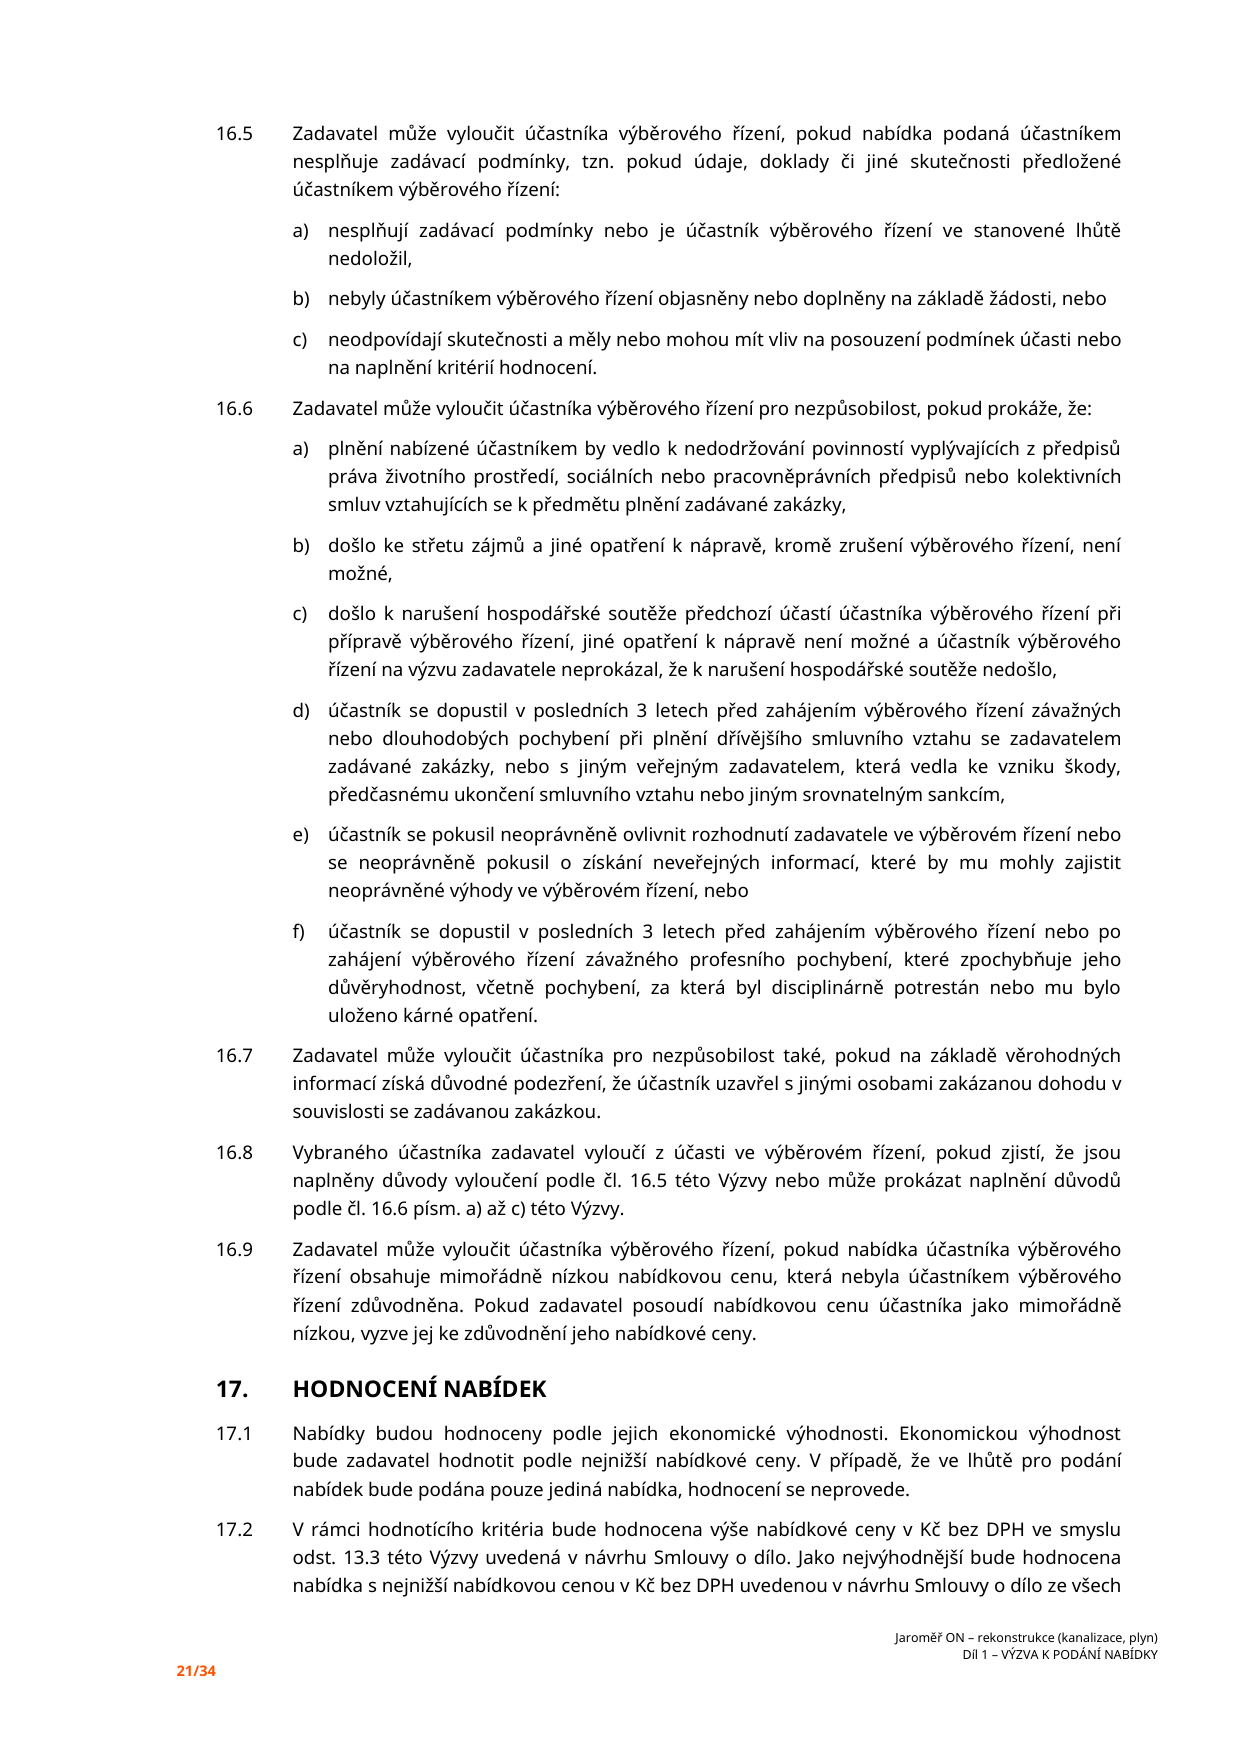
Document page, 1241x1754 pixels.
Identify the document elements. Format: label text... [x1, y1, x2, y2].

list plnění nabízené účastníkem by vedlo k nedodržování povinností vyplývajících z předpisů práva životního prostředí, sociálních nebo pracovněprávních předpisů nebo kolektivních smluv vztahujících se k předmětu plnění zadávané zakázky, [292, 435, 1122, 517]
list došlo k narušení hospodářské soutěže předchozí účastí účastníka výběrového řízení při přípravě výběrového řízení, jiné opatření k nápravě není možné a účastník výběrového řízení na výzvu zadavatele neprokázal, že k narušení hospodářské soutěže nedošlo, [292, 600, 1122, 682]
text HODNOCENÍ NABÍDEK [216, 1373, 1122, 1404]
list účastník se dopustil v posledních 3 letech před zahájením výběrového řízení nebo po zahájení výběrového řízení závažného profesního pochybení, které zpochybňuje jeho důvěryhodnost, včetně pochybení, za která byl disciplinárně potrestán nebo mu bylo uloženo kárné opatření. [292, 918, 1122, 1028]
text Zadavatel může vyloučit účastníka pro nezpůsobilost také, pokud na základě věrohodných informací získá důvodné podezření, že účastník uzavřel s jinými osobami zakázanou dohodu v souvislosti se zadávanou zakázkou. [216, 1043, 1122, 1124]
list účastník se dopustil v posledních 3 letech před zahájením výběrového řízení závažných nebo dlouhodobých pochybení při plnění dřívějšího smluvního vztahu se zadavatelem zadávané zakázky, nebo s jiným veřejným zadavatelem, která vedla ke vzniku škody, předčasnému ukončení smluvního vztahu nebo jiným srovnatelným sankcím, [292, 697, 1122, 807]
list nebyly účastníkem výběrového řízení objasněny nebo doplněny na základě žádosti, nebo [292, 286, 1122, 311]
list došlo ke střetu zájmů a jiné opatření k nápravě, kromě zrušení výběrového řízení, není možné, [292, 532, 1122, 585]
text Zadavatel může vyloučit účastníka výběrového řízení, pokud nabídka účastníka výběrového řízení obsahuje mimořádně nízkou nabídkovou cenu, která nebyla účastníkem výběrového řízení zdůvodněna. Pokud zadavatel posoudí nabídkovou cenu účastníka jako mimořádně nízkou, vyzve jej ke zdůvodnění jeho nabídkové ceny. [216, 1236, 1122, 1345]
text Zadavatel může vyloučit účastníka výběrového řízení, pokud nabídka podaná účastníkem nesplňuje zadávací podmínky, tzn. pokud údaje, doklady či jiné skutečnosti předložené účastníkem výběrového řízení: [216, 121, 1122, 202]
text Nabídky budou hodnoceny podle jejich ekonomické výhodnosti. Ekonomickou výhodnost bude zadavatel hodnotit podle nejnižší nabídkové ceny. V případě, že ve lhůtě pro podání nabídek bude podána pouze jediná nabídka, hodnocení se neprovede. [216, 1420, 1122, 1501]
list neodpovídají skutečnosti a měly nebo mohou mít vliv na posouzení podmínek účasti nebo na naplnění kritérií hodnocení. [292, 326, 1122, 380]
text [216, 1516, 1122, 1598]
text Zadavatel může vyloučit účastníka výběrového řízení pro nezpůsobilost, pokud prokáže, že: [216, 395, 1122, 420]
list nesplňují zadávací podmínky nebo je účastník výběrového řízení ve stanovené lhůtě nedoložil, [292, 217, 1122, 271]
list účastník se pokusil neoprávněně ovlivnit rozhodnutí zadavatele ve výběrovém řízení nebo se neoprávněně pokusil o získání neveřejných informací, které by mu mohly zajistit neoprávněné výhody ve výběrovém řízení, nebo [292, 822, 1122, 903]
text Vybraného účastníka zadavatel vyloučí z účasti ve výběrovém řízení, pokud zjistí, že jsou naplněny důvody vyloučení podle čl. 16.5 této Výzvy nebo může prokázat naplnění důvodů podle čl. 16.6 písm. a) až c) této Výzvy. [216, 1139, 1122, 1221]
